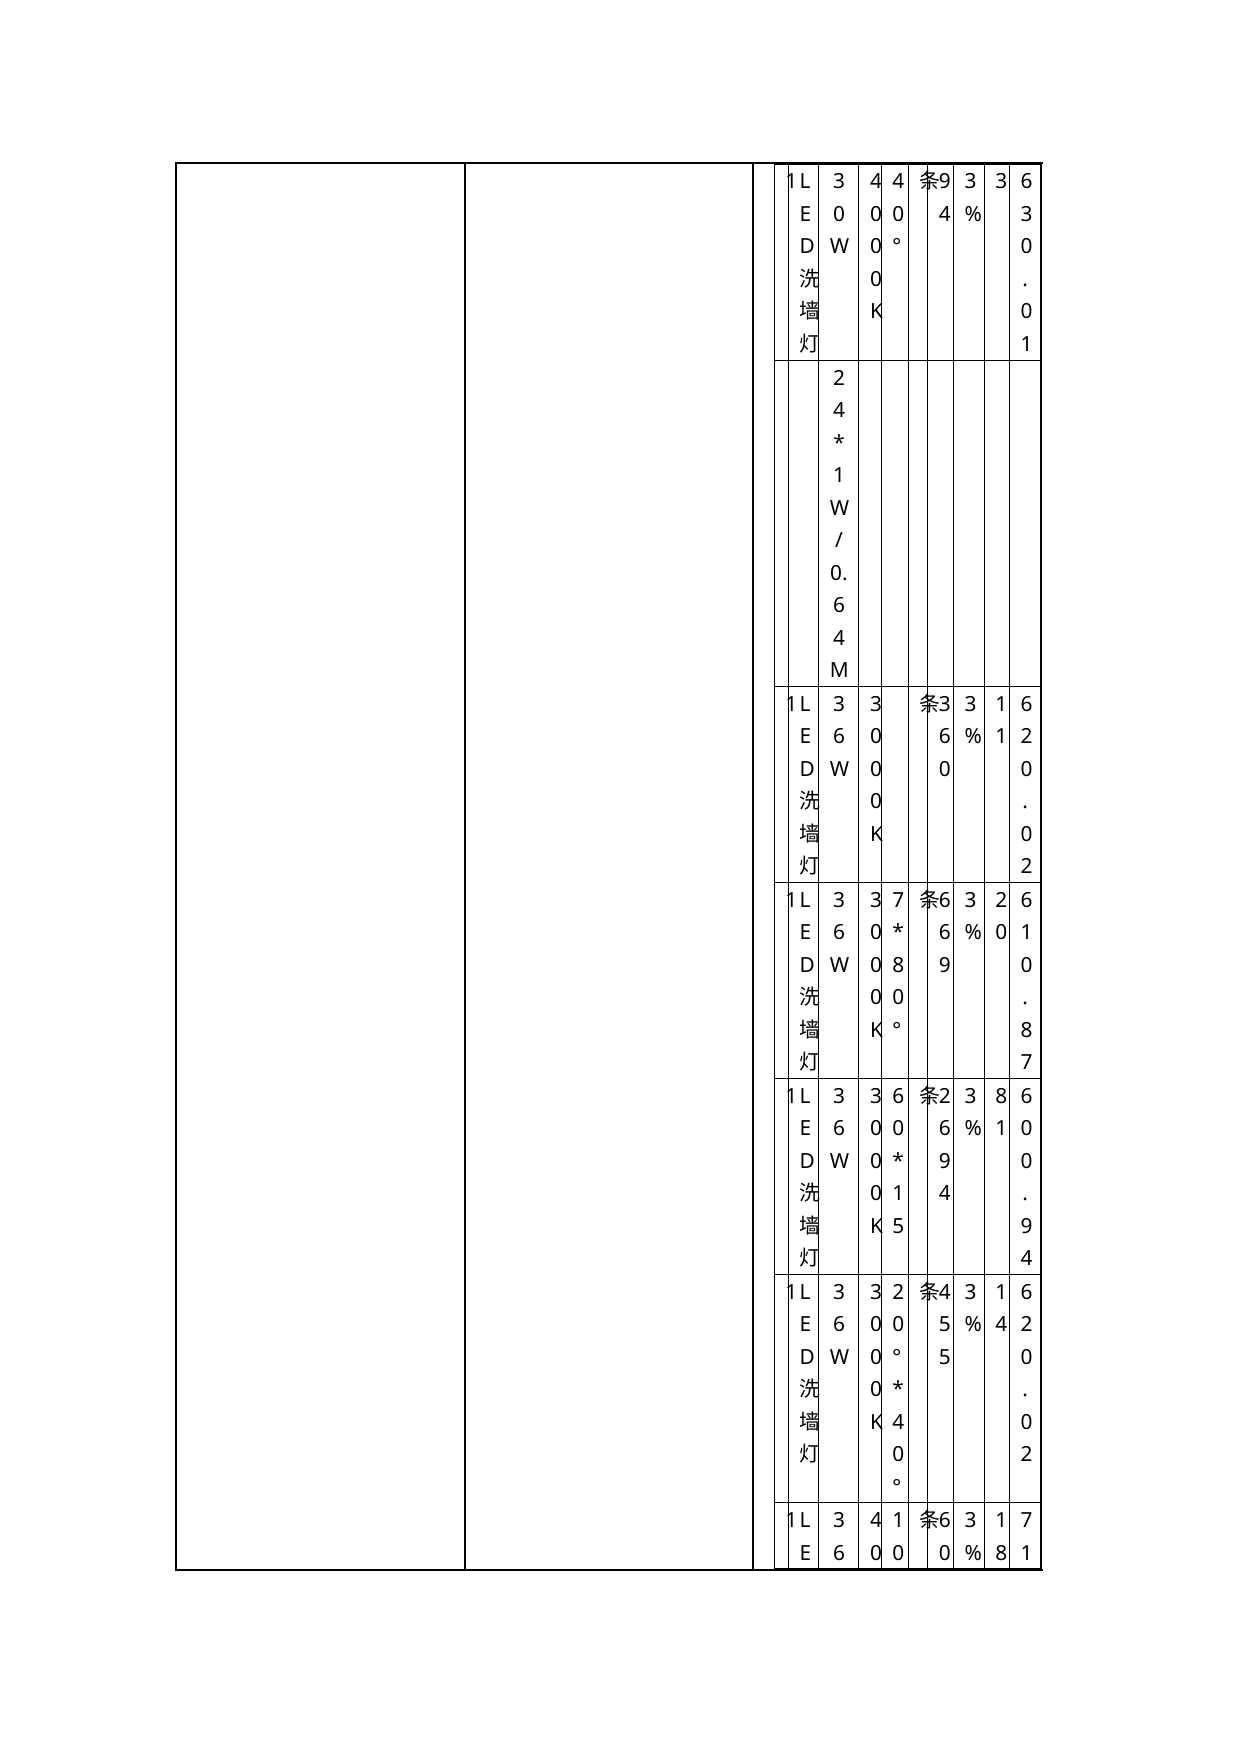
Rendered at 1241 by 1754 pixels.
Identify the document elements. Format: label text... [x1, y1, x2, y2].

table_cell [909, 687, 927, 882]
table_cell [909, 165, 927, 360]
table_cell [789, 1079, 818, 1274]
table_cell [882, 1275, 908, 1502]
table_cell [928, 1275, 953, 1502]
table_cell [928, 1503, 953, 1568]
table_cell 5 [177, 164, 464, 1569]
table_cell [985, 1275, 1009, 1502]
table_cell [873, 1121, 879, 1134]
table_cell [819, 883, 858, 1078]
table_cell [1010, 687, 1040, 882]
table_cell [873, 794, 879, 807]
table_cell [909, 1275, 927, 1502]
table_cell [873, 207, 879, 220]
table_cell [873, 1514, 878, 1522]
table_cell [873, 239, 879, 252]
table_cell [909, 1503, 927, 1568]
table_cell [954, 883, 984, 1078]
table_cell [859, 361, 881, 686]
table_cell [985, 361, 1009, 686]
table_cell [873, 925, 879, 938]
table_cell [873, 1317, 879, 1330]
table_cell [819, 1079, 858, 1274]
table_cell [466, 164, 752, 1569]
table_cell [928, 883, 953, 1078]
table_cell [928, 687, 953, 882]
table_cell [873, 1186, 879, 1199]
table_cell [873, 1350, 879, 1363]
table_cell [941, 1519, 947, 1526]
table_cell [985, 1079, 1009, 1274]
table_cell [1010, 1079, 1040, 1274]
table_cell [775, 361, 788, 686]
table_cell [882, 1503, 908, 1568]
table_cell [789, 883, 818, 1078]
table_cell [873, 272, 879, 285]
table_cell [775, 1275, 788, 1502]
table_cell [1010, 1503, 1040, 1568]
table_cell [1010, 1275, 1040, 1502]
table_cell [775, 1079, 788, 1274]
table_cell [928, 165, 953, 360]
table_cell [873, 729, 879, 742]
table_cell [819, 1503, 858, 1568]
table_cell [819, 687, 858, 882]
table_cell [775, 1503, 788, 1568]
table_cell [859, 165, 881, 360]
table_cell [859, 687, 881, 882]
table_cell [754, 164, 774, 1569]
table_cell [954, 1275, 984, 1502]
table_cell [775, 165, 788, 360]
table_cell [954, 687, 984, 882]
table_cell [909, 361, 927, 686]
table_cell [859, 1079, 881, 1274]
table_cell [985, 1503, 1009, 1568]
table_cell [954, 1503, 984, 1568]
table_cell [789, 165, 818, 360]
table_cell [941, 899, 947, 906]
table_cell [873, 1546, 879, 1559]
table_cell [775, 883, 788, 1078]
table_cell [954, 361, 984, 686]
table_cell [859, 1503, 881, 1568]
table_cell [909, 1079, 927, 1274]
table_cell [909, 883, 927, 1078]
table_cell [882, 687, 908, 882]
table_cell [928, 1079, 953, 1274]
table_cell [873, 990, 879, 1003]
table_cell [882, 883, 908, 1078]
table_cell [1010, 165, 1040, 360]
table_cell [819, 361, 858, 686]
table_cell [859, 1275, 881, 1502]
table_cell [789, 687, 818, 882]
table_cell [873, 958, 879, 971]
table_cell [954, 165, 984, 360]
table_cell [882, 361, 908, 686]
table_cell [985, 165, 1009, 360]
table_cell [789, 1275, 818, 1502]
table_cell [882, 165, 908, 360]
table_cell [954, 1079, 984, 1274]
table_cell [1010, 361, 1040, 686]
table_cell [819, 165, 858, 360]
table_cell [928, 361, 953, 686]
table_cell [873, 762, 879, 775]
table_cell [882, 1079, 908, 1274]
table_cell [1010, 883, 1040, 1078]
table_cell [873, 175, 878, 183]
table_cell [819, 1275, 858, 1502]
table_cell [873, 1154, 879, 1167]
table_cell [859, 883, 881, 1078]
table_cell [873, 1382, 879, 1395]
table_cell [789, 1503, 818, 1568]
table_cell [775, 687, 788, 882]
table_cell [789, 361, 818, 686]
table_cell [985, 883, 1009, 1078]
table_cell [985, 687, 1009, 882]
